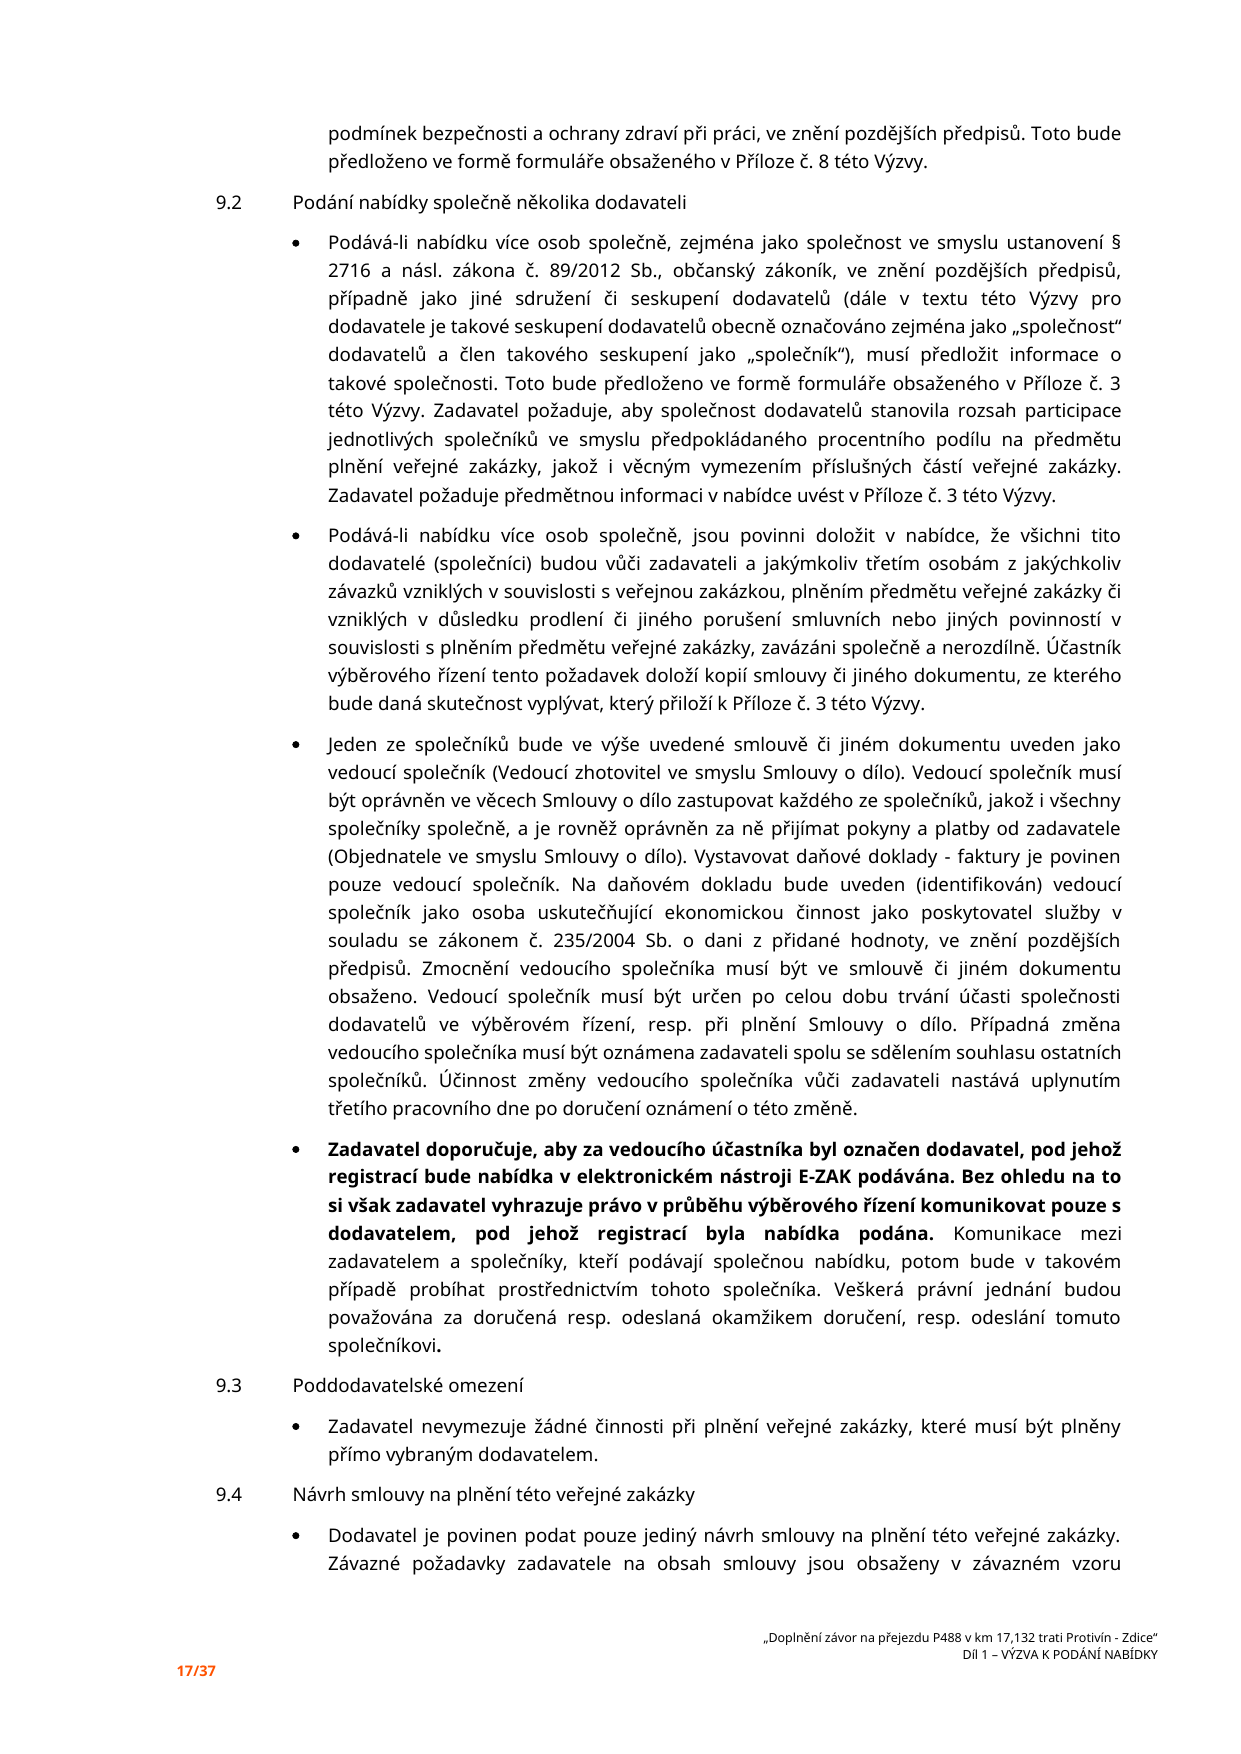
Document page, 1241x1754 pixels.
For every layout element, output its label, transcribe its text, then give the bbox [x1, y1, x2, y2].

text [292, 1522, 1122, 1576]
text Jeden ze společníků bude ve výše uvedené smlouvě či jiném dokumentu uveden jako vedoucí společník (Vedoucí zhotovitel ve smyslu Smlouvy o dílo). Vedoucí společník musí být oprávněn ve věcech Smlouvy o dílo zastupovat každého ze společníků, jakož i všechny společníky společně, a je rovněž oprávněn za ně přijímat pokyny a platby od zadavatele (Objednatele ve smyslu Smlouvy o dílo). Vystavovat daňové doklady - faktury je povinen pouze vedoucí společník. Na daňovém dokladu bude uveden (identifikován) vedoucí společník jako osoba uskutečňující ekonomickou činnost jako poskytovatel služby v souladu se zákonem č. 235/2004 Sb. o dani z přidané hodnoty, ve znění pozdějších předpisů. Zmocnění vedoucího společníka musí být ve smlouvě či jiném dokumentu obsaženo. Vedoucí společník musí být určen po celou dobu trvání účasti společnosti dodavatelů ve výběrovém řízení, resp. při plnění Smlouvy o dílo. Případná změna vedoucího společníka musí být oznámena zadavateli spolu se sdělením souhlasu ostatních společníků. Účinnost změny vedoucího společníka vůči zadavateli nastává uplynutím třetího pracovního dne po doručení oznámení o této změně. [292, 731, 1122, 1121]
text Podává-li nabídku více osob společně, zejména jako společnost ve smyslu ustanovení § 2716 a násl. zákona č. 89/2012 Sb., občanský zákoník, ve znění pozdějších předpisů, případně jako jiné sdružení či seskupení dodavatelů (dále v textu této Výzvy pro dodavatele je takové seskupení dodavatelů obecně označováno zejména jako „společnost“ dodavatelů a člen takového seskupení jako „společník“), musí předložit informace o takové společnosti. Toto bude předloženo ve formě formuláře obsaženého v Příloze č. 3 této Výzvy. Zadavatel požaduje, aby společnost dodavatelů stanovila rozsah participace jednotlivých společníků ve smyslu předpokládaného procentního podílu na předmětu plnění veřejné zakázky, jakož i věcným vymezením příslušných částí veřejné zakázky. Zadavatel požaduje předmětnou informaci v nabídce uvést v Příloze č. 3 této Výzvy. [292, 230, 1122, 507]
text Zadavatel nevymezuje žádné činnosti při plnění veřejné zakázky, které musí být plněny přímo vybraným dodavatelem. [292, 1413, 1122, 1467]
text Podání nabídky společně několika dodavateli [216, 189, 1122, 215]
text Zadavatel doporučuje, aby za vedoucího účastníka byl označen dodavatel, pod jehož registrací bude nabídka v elektronickém nástroji E-ZAK podávána. Bez ohledu na to si však zadavatel vyhrazuje právo v průběhu výběrového řízení komunikovat pouze s dodavatelem, pod jehož registrací byla nabídka podána. Komunikace mezi zadavatelem a společníky, kteří podávají společnou nabídku, potom bude v takovém případě probíhat prostřednictvím tohoto společníka. Veškerá právní jednání budou považována za doručená resp. odeslaná okamžikem doručení, resp. odeslání tomuto společníkovi. [292, 1136, 1122, 1357]
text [292, 121, 1122, 174]
text Poddodavatelské omezení [216, 1372, 1122, 1398]
text Návrh smlouvy na plnění této veřejné zakázky [216, 1482, 1122, 1507]
text Podává-li nabídku více osob společně, jsou povinni doložit v nabídce, že všichni tito dodavatelé (společníci) budou vůči zadavateli a jakýmkoliv třetím osobám z jakýchkoliv závazků vzniklých v souvislosti s veřejnou zakázkou, plněním předmětu veřejné zakázky či vzniklých v důsledku prodlení či jiného porušení smluvních nebo jiných povinností v souvislosti s plněním předmětu veřejné zakázky, zavázáni společně a nerozdílně. Účastník výběrového řízení tento požadavek doloží kopií smlouvy či jiného dokumentu, ze kterého bude daná skutečnost vyplývat, který přiloží k Příloze č. 3 této Výzvy. [292, 522, 1122, 716]
